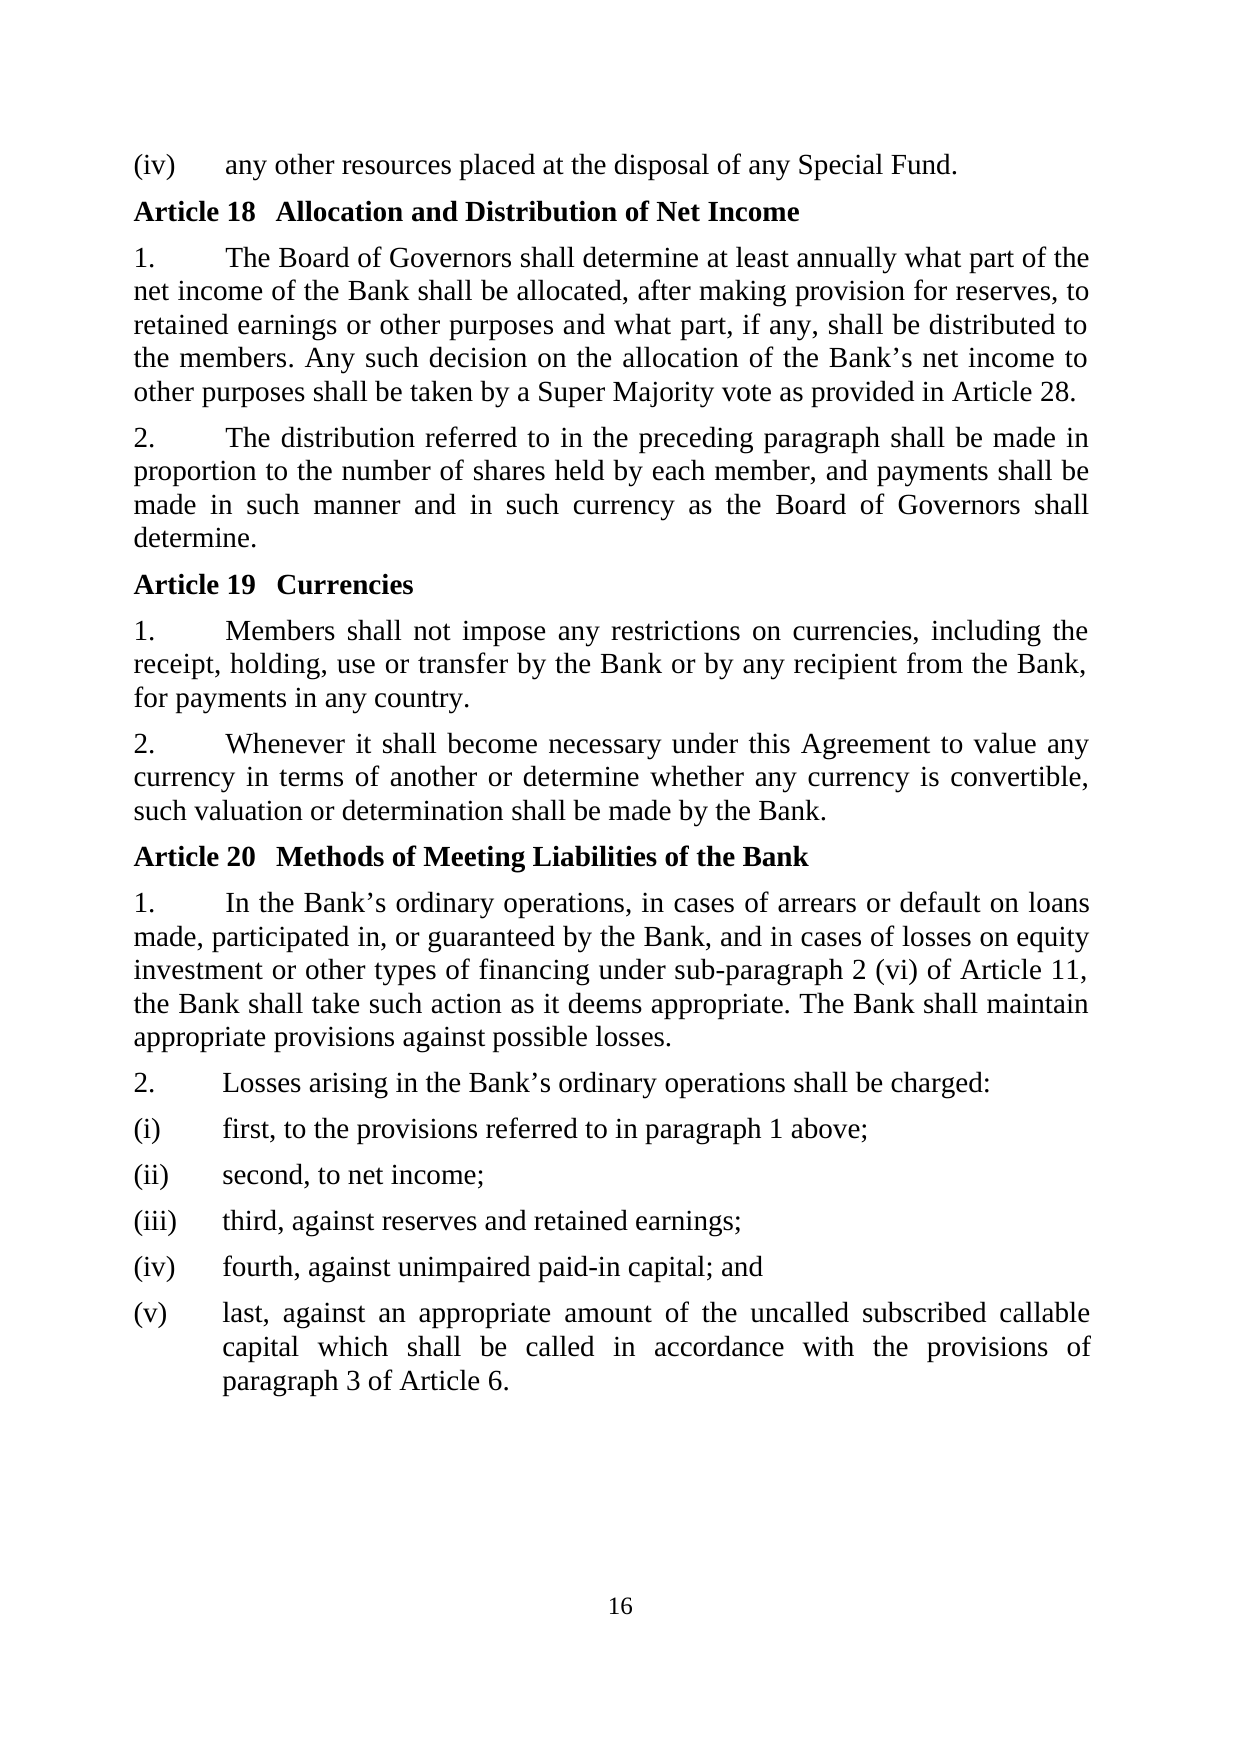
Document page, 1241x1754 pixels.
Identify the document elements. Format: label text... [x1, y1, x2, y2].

subtitle Article 20 Methods of Meeting Liabilities of the Bank [133, 839, 1107, 873]
list second, to net income; [133, 1157, 1107, 1191]
list first, to the provisions referred to in paragraph 1 above; [133, 1111, 1107, 1145]
subtitle Article 19 Currencies [133, 567, 1107, 601]
list Whenever it shall become necessary under this Agreement to value any currency in terms of another or determine whether any currency is convertible, such valuation or determination shall be made by the Bank. [133, 726, 1090, 826]
list Members shall not impose any restrictions on currencies, including the receipt, holding, use or transfer by the Bank or by any recipient from the Bank, for payments in any country. [133, 613, 1090, 713]
list fourth, against unimpaired paid-in capital; and [133, 1249, 1107, 1283]
list Losses arising in the Bank’s ordinary operations shall be charged: [133, 1065, 1107, 1099]
list third, against reserves and retained earnings; [133, 1203, 1107, 1237]
list The Board of Governors shall determine at least annually what part of the net income of the Bank shall be allocated, after making provision for reserves, to retained earnings or other purposes and what part, if any, shall be distributed to the members. Any such decision on the allocation of the Bank’s net income to other purposes shall be taken by a Super Majority vote as provided in Article 28. [133, 240, 1090, 407]
subtitle Article 18 Allocation and Distribution of Net Income [133, 194, 1107, 228]
list last, against an appropriate amount of the uncalled subscribed callable capital which shall be called in accordance with the provisions of paragraph 3 of Article 6. [133, 1296, 1091, 1396]
list In the Bank’s ordinary operations, in cases of arrears or default on loans made, participated in, or guaranteed by the Bank, and in cases of losses on equity investment or other types of financing under sub-paragraph 2 (vi) of Article 11, the Bank shall take such action as it deems appropriate. The Bank shall maintain appropriate provisions against possible losses. [133, 885, 1090, 1053]
list any other resources placed at the disposal of any Special Fund. [133, 147, 1107, 181]
list The distribution referred to in the preceding paragraph shall be made in proportion to the number of shares held by each member, and payments shall be made in such manner and in such currency as the Board of Governors shall determine. [133, 420, 1090, 554]
